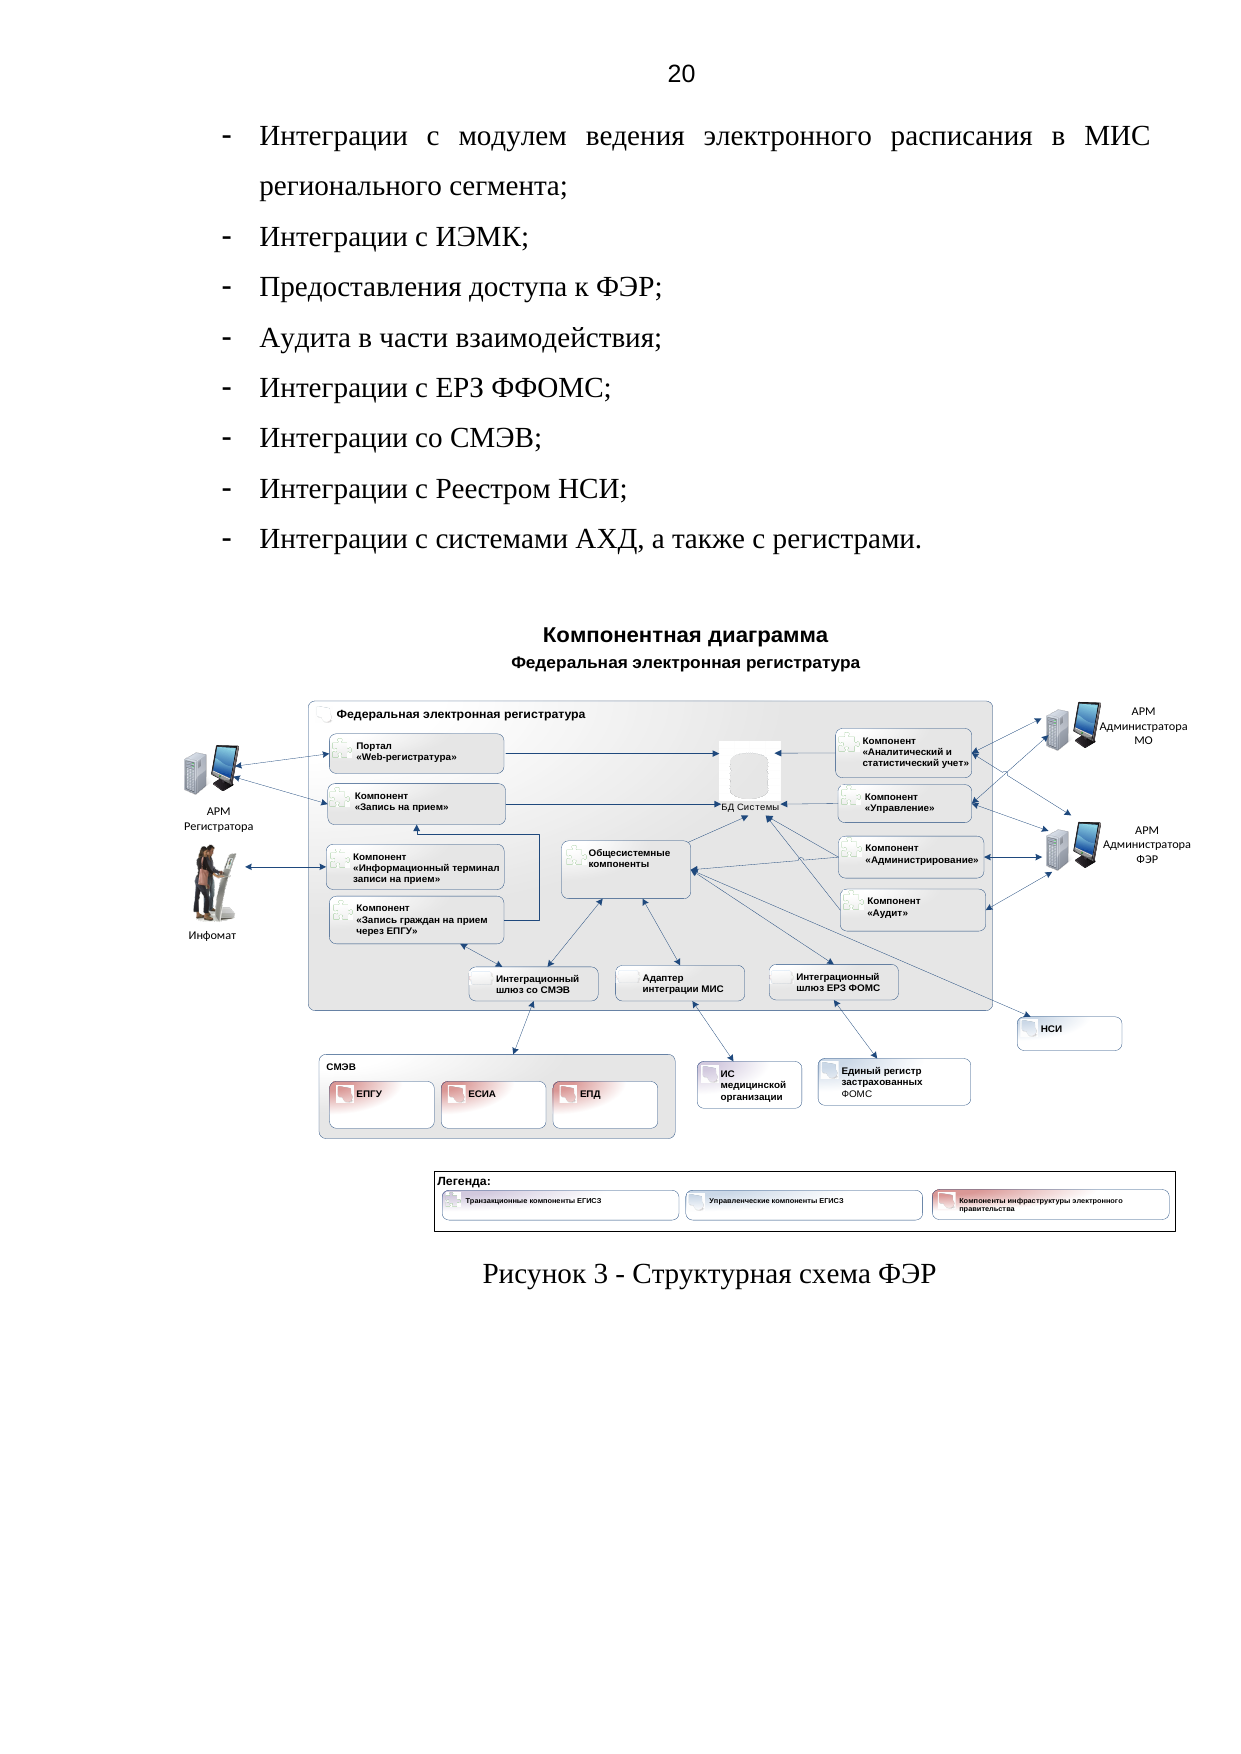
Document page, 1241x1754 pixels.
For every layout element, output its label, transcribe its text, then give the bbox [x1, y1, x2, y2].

list Интеграции с системами АХД, а также с регистрами. [222, 521, 1152, 555]
list Интеграции с ИЭМК; [222, 219, 1152, 252]
list Интеграции с Реестром НСИ; [222, 471, 1152, 504]
list Интеграции с модулем ведения электронного расписания в МИС регионального сегмента; [222, 118, 1152, 202]
list Предоставления доступа к ФЭР; [222, 269, 1152, 303]
list Интеграции с ЕРЗ ФФОМС; [222, 370, 1152, 404]
list Аудита в части взаимодействия; [222, 320, 1152, 353]
list Интеграции со СМЭВ; [222, 421, 1152, 454]
text Рисунок 3 - Структурная схема ФЭР [192, 1257, 1152, 1290]
